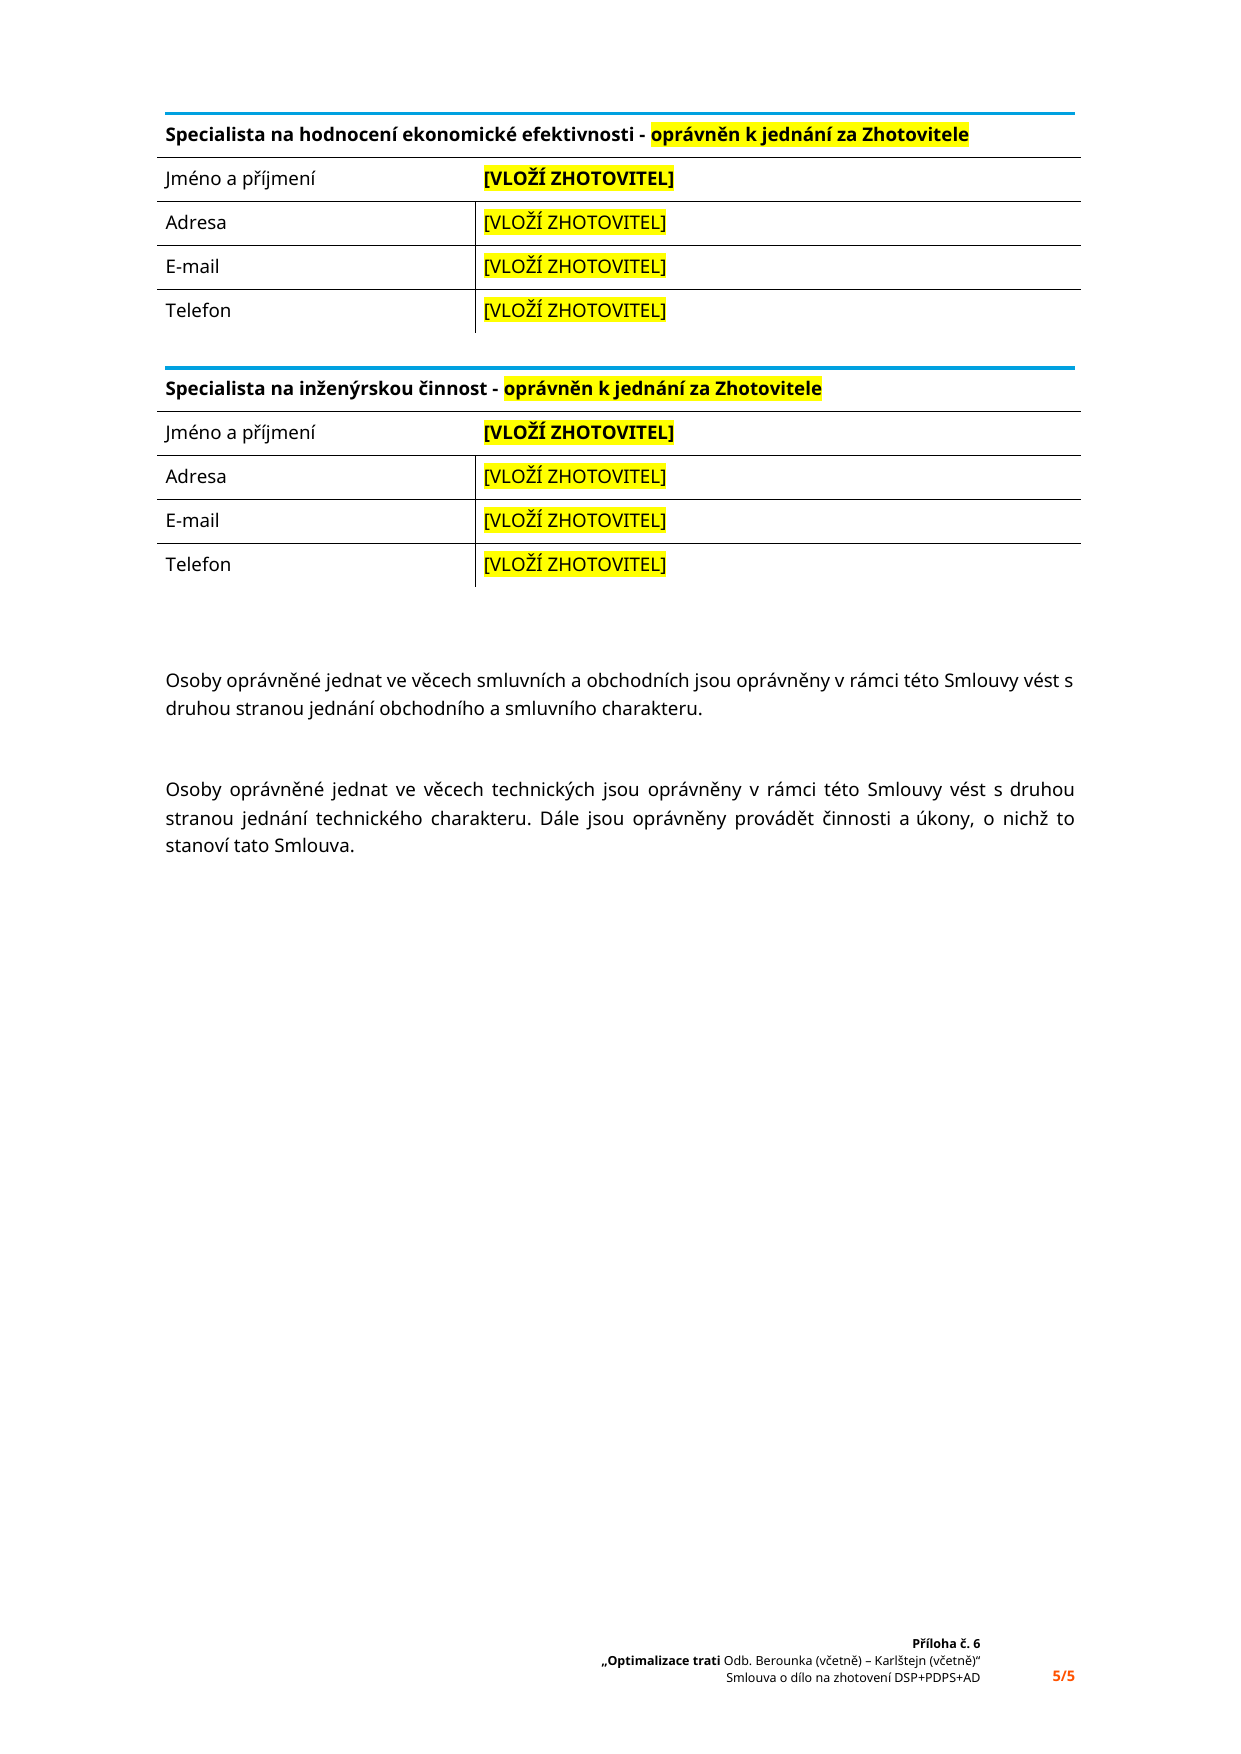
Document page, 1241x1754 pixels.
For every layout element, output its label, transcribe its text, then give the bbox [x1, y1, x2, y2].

table_cell Adresa [157, 202, 475, 245]
table_cell E-mail [157, 500, 475, 543]
table_cell [VLOŽÍ ZHOTOVITEL] [476, 456, 1081, 499]
table_header [VLOŽÍ ZHOTOVITEL] [475, 158, 1081, 201]
table_cell [VLOŽÍ ZHOTOVITEL] [476, 246, 1081, 289]
table_cell [VLOŽÍ ZHOTOVITEL] [476, 500, 1081, 543]
text Specialista na hodnocení ekonomické efektivnosti - oprávněn k jednání za Zhotovitele [165, 115, 1075, 147]
table_header Jméno a příjmení [157, 412, 475, 455]
table_header Jméno a příjmení [157, 158, 475, 201]
text Osoby oprávněné jednat ve věcech technických jsou oprávněny v rámci této Smlouvy vést s druhou stranou jednání technického charakteru. Dále jsou oprávněny provádět činnosti a úkony, o nichž to stanoví tato Smlouva. [165, 777, 1075, 858]
table_cell Telefon [157, 290, 475, 332]
table_header [VLOŽÍ ZHOTOVITEL] [475, 412, 1081, 455]
table_cell [VLOŽÍ ZHOTOVITEL] [476, 290, 1081, 332]
table_cell [VLOŽÍ ZHOTOVITEL] [476, 202, 1081, 245]
table_cell Adresa [157, 456, 475, 499]
text Specialista na inženýrskou činnost - oprávněn k jednání za Zhotovitele [165, 370, 1075, 401]
table_cell E-mail [157, 246, 475, 289]
table_cell Telefon [157, 544, 475, 587]
text Osoby oprávněné jednat ve věcech smluvních a obchodních jsou oprávněny v rámci této Smlouvy vést s druhou stranou jednání obchodního a smluvního charakteru. [165, 668, 1075, 721]
table_cell [VLOŽÍ ZHOTOVITEL] [476, 544, 1081, 587]
